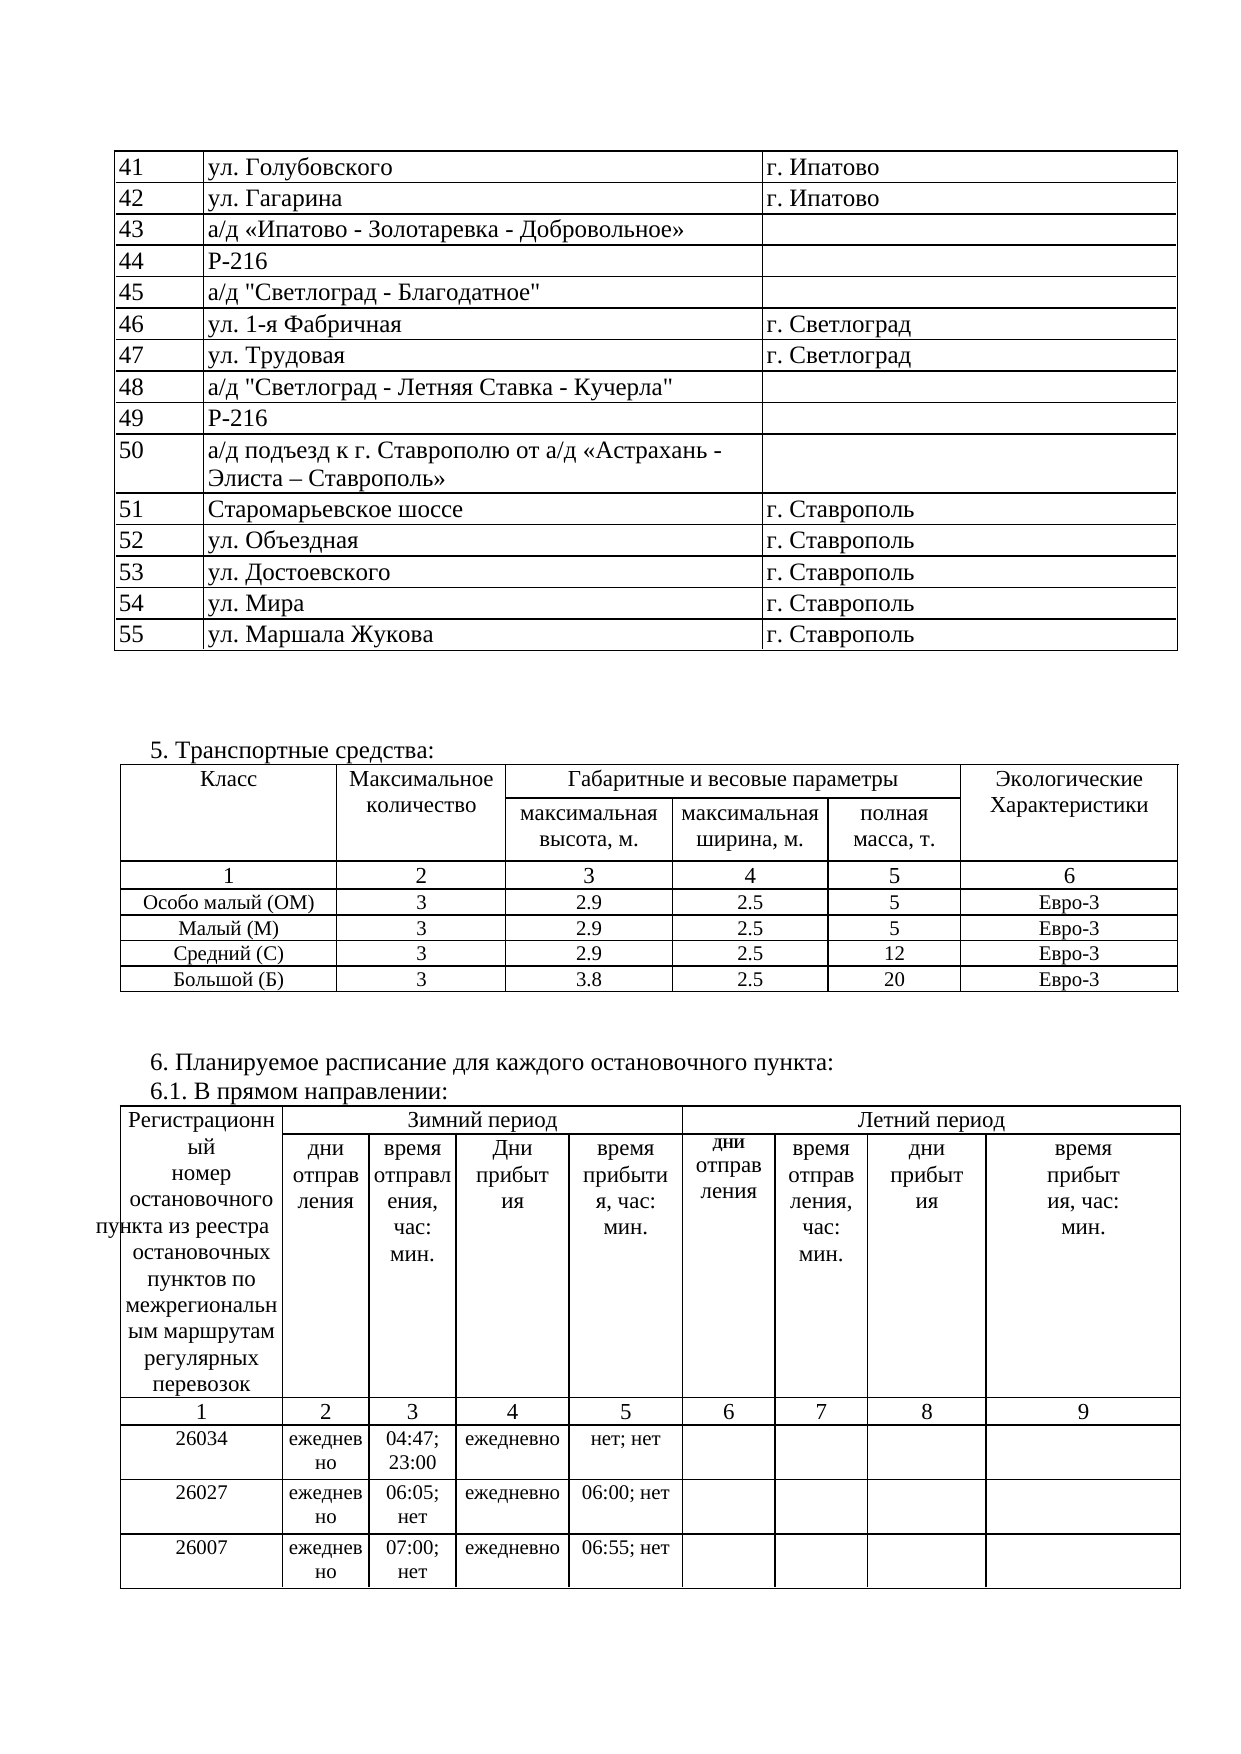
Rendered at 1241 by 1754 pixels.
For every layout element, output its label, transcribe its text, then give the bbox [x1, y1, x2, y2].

table_cell Большой (Б) [121, 967, 336, 991]
table_cell 46 [115, 308, 203, 339]
table_cell Р-216 [204, 403, 762, 433]
table_cell 48 [115, 371, 203, 402]
table_cell 2 [337, 862, 505, 888]
table_cell ул. Трудовая [204, 340, 762, 370]
table_cell 06:55; нет [570, 1535, 682, 1587]
table_cell полная масса, т. [829, 799, 960, 860]
table_cell ежедневно [457, 1535, 568, 1587]
table_cell Средний (С) [121, 941, 336, 965]
table_cell Особо малый (ОМ) [121, 890, 336, 914]
table_cell время прибыти я, час: мин. [570, 1135, 682, 1396]
table_cell [683, 1480, 774, 1533]
table_cell г. Ставрополь [763, 555, 1177, 587]
table_cell [868, 1535, 985, 1587]
table_cell Евро-3 [961, 941, 1177, 965]
table_cell 45 [115, 277, 203, 307]
table_cell 5 [570, 1398, 682, 1424]
table_cell 3 [370, 1398, 455, 1424]
table_cell 5 [829, 916, 960, 939]
table_cell 3 [506, 862, 672, 888]
table_cell [868, 1426, 985, 1479]
table_cell 3.8 [506, 967, 672, 991]
table_cell [776, 1480, 867, 1533]
table_cell а/д «Ипатово - Золотаревка - Добровольное» [204, 215, 762, 244]
table_cell [763, 402, 1177, 433]
table_cell дни прибыт ия [868, 1135, 985, 1396]
table_cell Евро-3 [961, 967, 1177, 991]
table_cell [763, 433, 1177, 492]
text 5. Транспортные средства: [150, 735, 1090, 764]
table_cell 2.9 [506, 890, 672, 914]
table_cell время прибыт ия, час: мин. [987, 1135, 1180, 1396]
table_cell 6 [683, 1398, 774, 1424]
table_cell ежедневно [283, 1426, 368, 1479]
table_cell г. Ставрополь [763, 492, 1177, 524]
table_cell [763, 213, 1177, 244]
table_cell 26034 [121, 1426, 282, 1479]
table_cell время отправ ления, час: мин. [776, 1135, 867, 1396]
table_cell а/д "Светлоград - Летняя Ставка - Кучерла" [204, 372, 762, 402]
table_cell 3 [337, 890, 505, 914]
table_cell дни отправ ления [283, 1135, 368, 1396]
table_cell нет; нет [570, 1426, 682, 1479]
table_header Класс [121, 765, 336, 860]
table_cell 06:00; нет [570, 1480, 682, 1533]
table_cell 3 [337, 916, 505, 939]
table_cell Р-216 [204, 246, 762, 276]
table_header Максимальное количество [337, 765, 505, 860]
table_cell [763, 370, 1177, 402]
table_cell 12 [829, 941, 960, 965]
table_cell 2.5 [673, 916, 827, 939]
text 6.1. В прямом направлении: [150, 1076, 1090, 1105]
table_cell ул. Голубовского [204, 152, 762, 181]
table_cell 3 [337, 941, 505, 965]
table_cell ул. 1-я Фабричная [204, 309, 762, 339]
table_cell Евро-3 [961, 916, 1177, 939]
table_cell [763, 244, 1177, 276]
table_cell ул. Мира [204, 588, 762, 618]
table_cell 4 [457, 1398, 568, 1424]
table_cell 06:05; нет [370, 1480, 455, 1533]
table_cell 07:00; нет [370, 1535, 455, 1587]
table_cell 9 [987, 1398, 1180, 1424]
table_cell ул. Гагарина [204, 183, 762, 213]
table_cell Евро-3 [961, 890, 1177, 914]
table_cell 4 [673, 862, 827, 888]
text 6. Планируемое расписание для каждого остановочного пункта: [150, 1047, 1090, 1076]
table_cell максимальная высота, м. [506, 799, 672, 860]
table_cell Старомарьевское шоссе [204, 494, 762, 524]
table_cell [776, 1426, 867, 1479]
table_cell г. Ипатово [763, 152, 1177, 181]
table_cell 5 [829, 862, 960, 888]
table_cell 1 [121, 1398, 282, 1424]
table_cell время отправл ения, час: мин. [370, 1135, 455, 1396]
table_header Габаритные и весовые параметры [506, 765, 960, 797]
table_cell 49 [115, 403, 203, 433]
table_cell 2 [283, 1398, 368, 1424]
table_cell [683, 1535, 774, 1587]
table_cell а/д "Светлоград - Благодатное" [204, 277, 762, 307]
table_header Летний период [683, 1107, 1180, 1133]
table_cell ДНИ отправ ления [683, 1135, 774, 1396]
table_cell г. Ставрополь [763, 524, 1177, 555]
table_cell 2.5 [673, 941, 827, 965]
table_cell ул. Объездная [204, 525, 762, 555]
table_header Зимний период [283, 1107, 682, 1133]
table_cell 41 [115, 152, 203, 181]
table_cell 04:47; 23:00 [370, 1426, 455, 1479]
table_cell 2.5 [673, 890, 827, 914]
table_cell г. Светлоград [763, 307, 1177, 339]
table_cell [987, 1426, 1180, 1479]
table_cell 54 [115, 588, 203, 618]
table_header Экологические Характеристики [961, 765, 1177, 860]
table_cell [763, 276, 1177, 307]
table_cell 6 [961, 862, 1177, 888]
table_cell г. Светлоград [763, 339, 1177, 370]
table_cell 7 [776, 1398, 867, 1424]
table_cell [683, 1426, 774, 1479]
table_cell 5 [829, 890, 960, 914]
table_cell [868, 1480, 985, 1533]
table_cell 2.9 [506, 941, 672, 965]
table_cell ежедневно [283, 1480, 368, 1533]
table_cell 26027 [121, 1480, 282, 1533]
table_cell 44 [115, 245, 203, 276]
table_cell а/д подъезд к г. Ставрополю от а/д «Астрахань - Элиста – Ставрополь» [204, 435, 762, 492]
table_cell максимальная ширина, м. [673, 799, 827, 860]
table_cell 2.5 [673, 967, 827, 991]
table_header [121, 1107, 282, 1396]
table_cell г. Ставрополь [763, 587, 1177, 618]
table_cell 20 [829, 967, 960, 991]
table_cell г. Ипатово [763, 181, 1177, 213]
table_cell 3 [337, 967, 505, 991]
table_cell [987, 1535, 1180, 1587]
table_cell [987, 1480, 1180, 1533]
table_cell 50 [115, 434, 203, 492]
table_cell ежедневно [283, 1535, 368, 1587]
table_cell 2.9 [506, 916, 672, 939]
table_cell ежедневно [457, 1426, 568, 1479]
table_cell 26007 [121, 1535, 282, 1587]
table_cell Дни прибыт ия [457, 1135, 568, 1396]
table_cell ул. Достоевского [204, 557, 762, 587]
table_cell 8 [868, 1398, 985, 1424]
table_cell 55 [115, 619, 203, 649]
table_cell 52 [115, 525, 203, 555]
table_cell 42 [115, 183, 203, 213]
table_cell 47 [115, 340, 203, 370]
table_cell 53 [115, 556, 203, 587]
table_cell 43 [115, 214, 203, 244]
table_cell 1 [121, 862, 336, 888]
table_cell г. Ставрополь [763, 618, 1177, 649]
table_cell ежедневно [457, 1480, 568, 1533]
table_cell ул. Маршала Жукова [204, 620, 762, 649]
table_cell 51 [115, 493, 203, 524]
table_cell Малый (М) [121, 916, 336, 939]
table_cell [776, 1535, 867, 1587]
